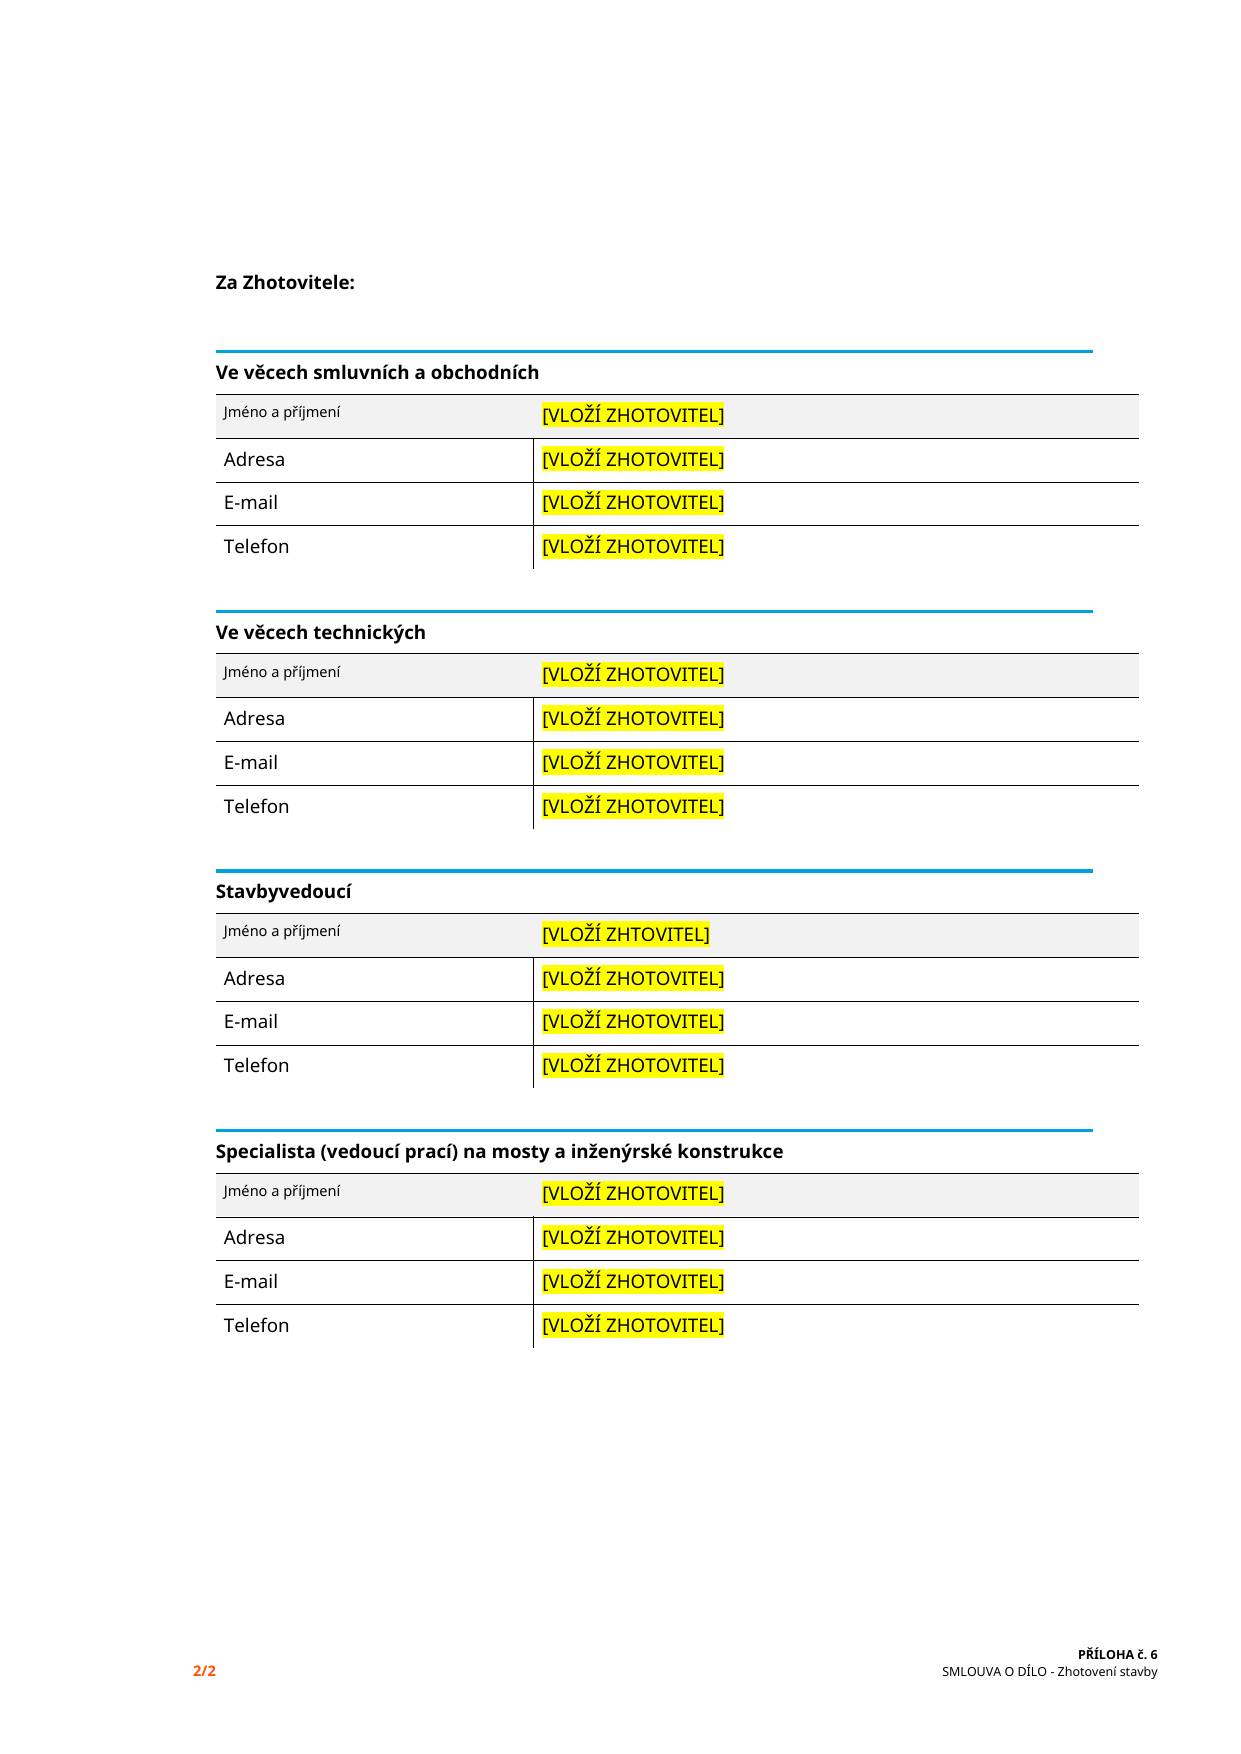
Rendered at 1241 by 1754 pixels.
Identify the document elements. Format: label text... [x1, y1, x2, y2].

table_cell [VLOŽÍ ZHOTOVITEL] [534, 742, 1139, 785]
table_cell [VLOŽÍ ZHOTOVITEL] [534, 439, 1139, 481]
table_cell [VLOŽÍ ZHOTOVITEL] [534, 1002, 1139, 1044]
text Ve věcech technických [216, 613, 1093, 644]
table_cell E-mail [216, 1002, 533, 1044]
table_header [VLOŽÍ ZHOTOVITEL] [534, 395, 1139, 438]
text Ve věcech smluvních a obchodních [216, 353, 1093, 385]
table_header [VLOŽÍ ZHOTOVITEL] [534, 654, 1139, 697]
table_cell [VLOŽÍ ZHOTOVITEL] [534, 698, 1139, 741]
text Specialista (vedoucí prací) na mosty a inženýrské konstrukce [216, 1132, 1093, 1164]
text Za Zhotovitele: [216, 269, 1093, 294]
table_cell Telefon [216, 786, 533, 829]
table_header Jméno a příjmení [216, 1174, 534, 1216]
table_cell [VLOŽÍ ZHOTOVITEL] [534, 958, 1139, 1001]
table_cell [VLOŽÍ ZHOTOVITEL] [534, 786, 1139, 829]
table_header [VLOŽÍ ZHOTOVITEL] [534, 1174, 1139, 1216]
table_cell [VLOŽÍ ZHOTOVITEL] [534, 1046, 1139, 1088]
table_cell [VLOŽÍ ZHOTOVITEL] [534, 526, 1139, 569]
table_cell [VLOŽÍ ZHOTOVITEL] [534, 1305, 1139, 1348]
table_cell [VLOŽÍ ZHOTOVITEL] [534, 1261, 1139, 1304]
table_cell E-mail [216, 483, 533, 525]
text Stavbyvedoucí [216, 873, 1093, 904]
table_cell Telefon [216, 526, 533, 569]
table_cell [VLOŽÍ ZHOTOVITEL] [534, 483, 1139, 525]
table_cell E-mail [216, 1261, 533, 1304]
table_cell Adresa [216, 698, 533, 741]
table_cell Telefon [216, 1305, 533, 1348]
table_cell E-mail [216, 742, 533, 785]
table_header Jméno a příjmení [216, 914, 534, 957]
table_header Jméno a příjmení [216, 654, 534, 697]
table_header [VLOŽÍ ZHTOVITEL] [534, 914, 1139, 957]
table_cell Telefon [216, 1046, 533, 1088]
table_cell Adresa [216, 1218, 533, 1260]
table_header Jméno a příjmení [216, 395, 534, 438]
table_cell [VLOŽÍ ZHOTOVITEL] [534, 1218, 1139, 1260]
table_cell Adresa [216, 439, 533, 481]
table_cell Adresa [216, 958, 533, 1001]
